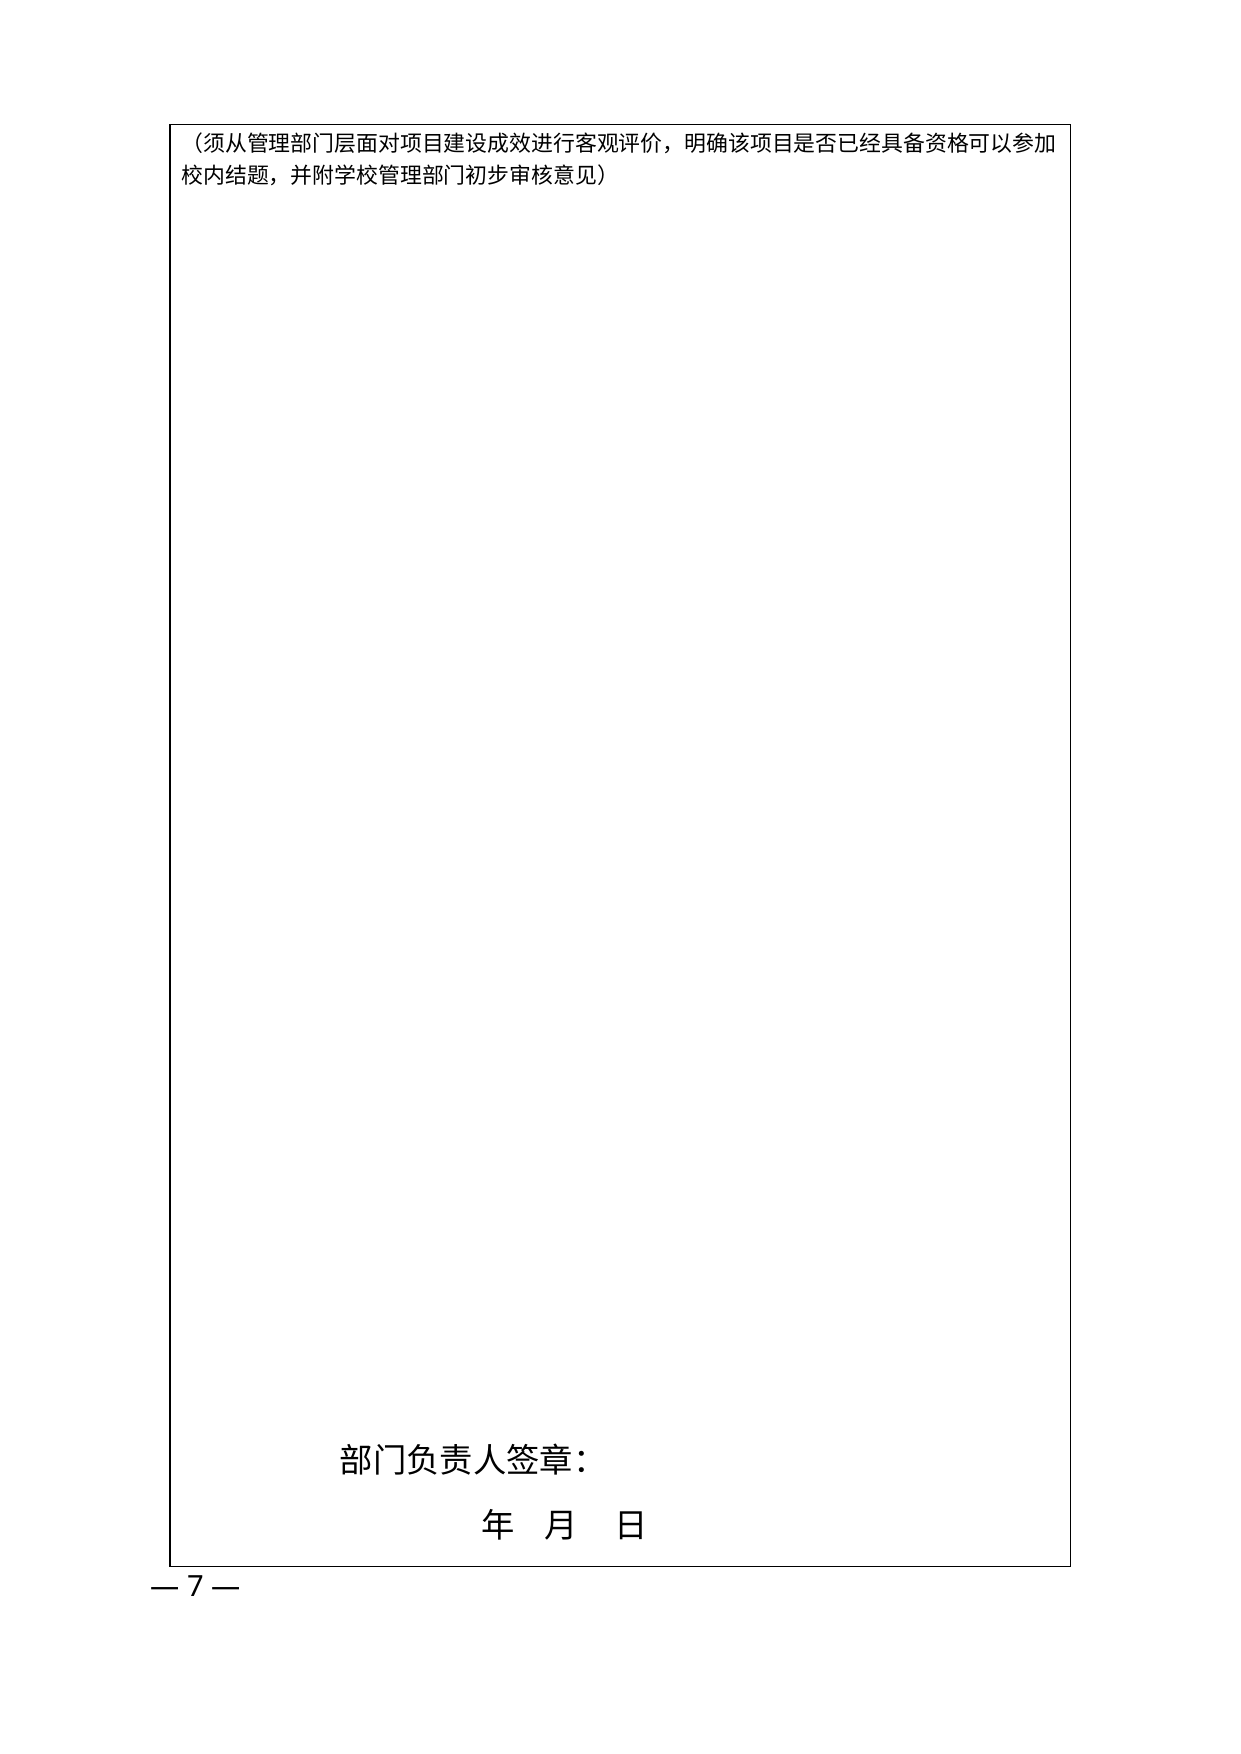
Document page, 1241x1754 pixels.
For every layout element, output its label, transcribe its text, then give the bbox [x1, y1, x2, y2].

table_header （须从管理部门层面对项目建设成效进行客观评价，明确该项目是否已经具备资格可以参加校内结题，并附学校管理部门初步审核意见） 部门负责人签章： 年 月 日 [171, 125, 1070, 1566]
